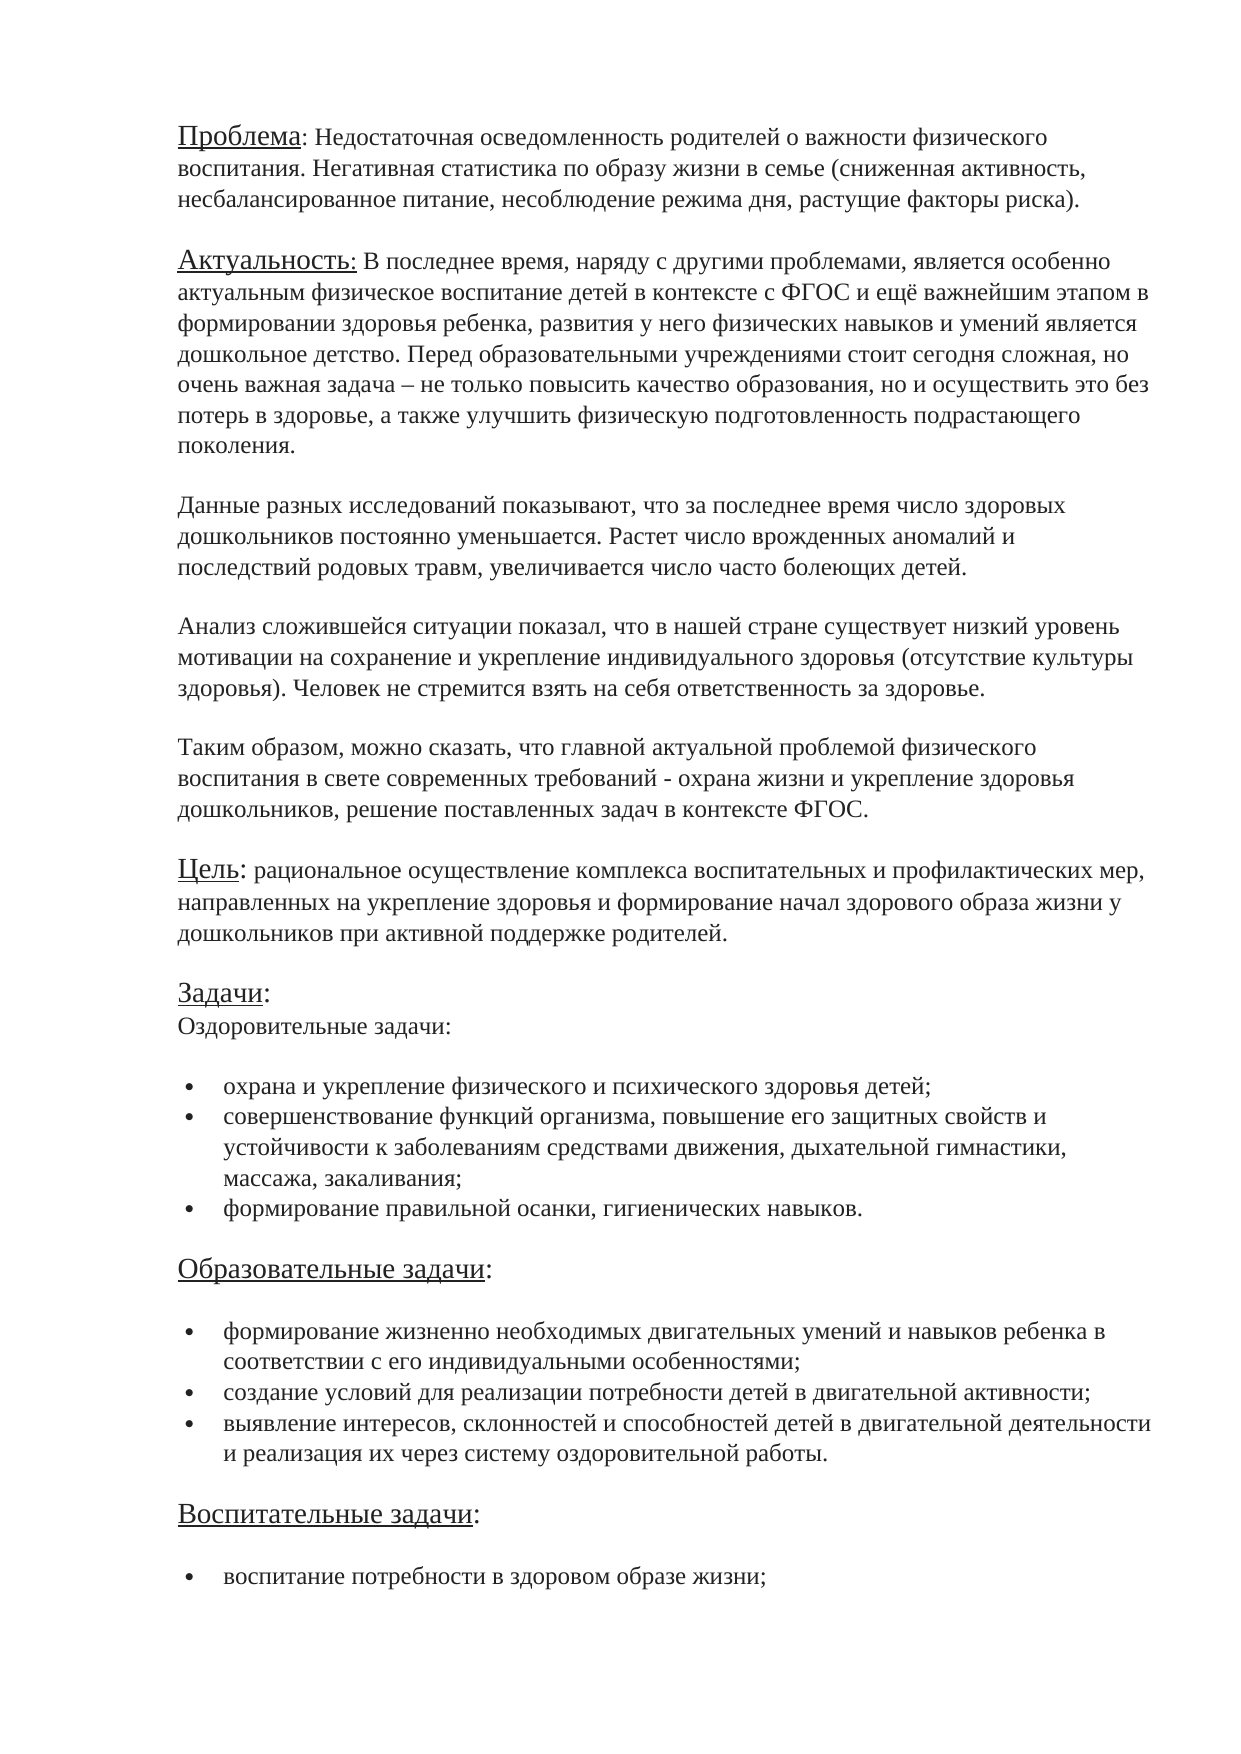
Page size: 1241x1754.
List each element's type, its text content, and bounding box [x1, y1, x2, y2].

text Анализ сложившейся ситуации показал, что в нашей стране существует низкий уровень мотивации на сохранение и укрепление индивидуального здоровья (отсутствие культуры здоровья). Человек не стремится взять на себя ответственность за здоровье. [177, 609, 1152, 701]
text Задачи: Оздоровительные задачи: [177, 976, 1152, 1040]
text Данные разных исследований показывают, что за последнее время число здоровых дошкольников постоянно уменьшается. Растет число врожденных аномалий и последствий родовых травм, увеличивается число часто болеющих детей. [177, 488, 1152, 580]
text Проблема: Недостаточная осведомленность родителей о важности физического воспитания. Негативная статистика по образу жизни в семье (сниженная активность, несбалансированное питание, несоблюдение режима дня, растущие факторы риска). [177, 118, 1152, 213]
text Цель: рациональное осуществление комплекса воспитательных и профилактических мер, направленных на укрепление здоровья и формирование начал здорового образа жизни у дошкольников при активной поддержке родителей. [177, 852, 1152, 946]
text Актуальность: В последнее время, наряду с другими проблемами, является особенно актуальным физическое воспитание детей в контексте с ФГОС и ещё важнейшим этапом в формировании здоровья ребенка, развития у него физических навыков и умений является дошкольное детство. Перед образовательными учреждениями стоит сегодня сложная, но очень важная задача – не только повысить качество образования, но и осуществить это без потерь в здоровье, а также улучшить физическую подготовленность подрастающего поколения. [177, 242, 1152, 459]
list воспитание потребности в здоровом образе жизни; [186, 1559, 1152, 1589]
list создание условий для реализации потребности детей в двигательной активности; [186, 1375, 1152, 1406]
list охрана и укрепление физического и психического здоровья детей; [186, 1069, 1152, 1099]
list выявление интересов, склонностей и способностей детей в двигательной деятельности и реализация их через систему оздоровительной работы. [186, 1406, 1152, 1467]
list формирование жизненно необходимых двигательных умений и навыков ребенка в соответствии с его индивидуальными особенностями; [186, 1314, 1152, 1375]
text Таким образом, можно сказать, что главной актуальной проблемой физического воспитания в свете современных требований - охрана жизни и укрепление здоровья дошкольников, решение поставленных задач в контексте ФГОС. [177, 731, 1152, 822]
list совершенствование функций организма, повышение его защитных свойств и устойчивости к заболеваниям средствами движения, дыхательной гимнастики, массажа, закаливания; [186, 1099, 1152, 1191]
list формирование правильной осанки, гигиенических навыков. [186, 1191, 1152, 1222]
text Образовательные задачи: [177, 1251, 1152, 1285]
text Воспитательные задачи: [177, 1496, 1152, 1530]
